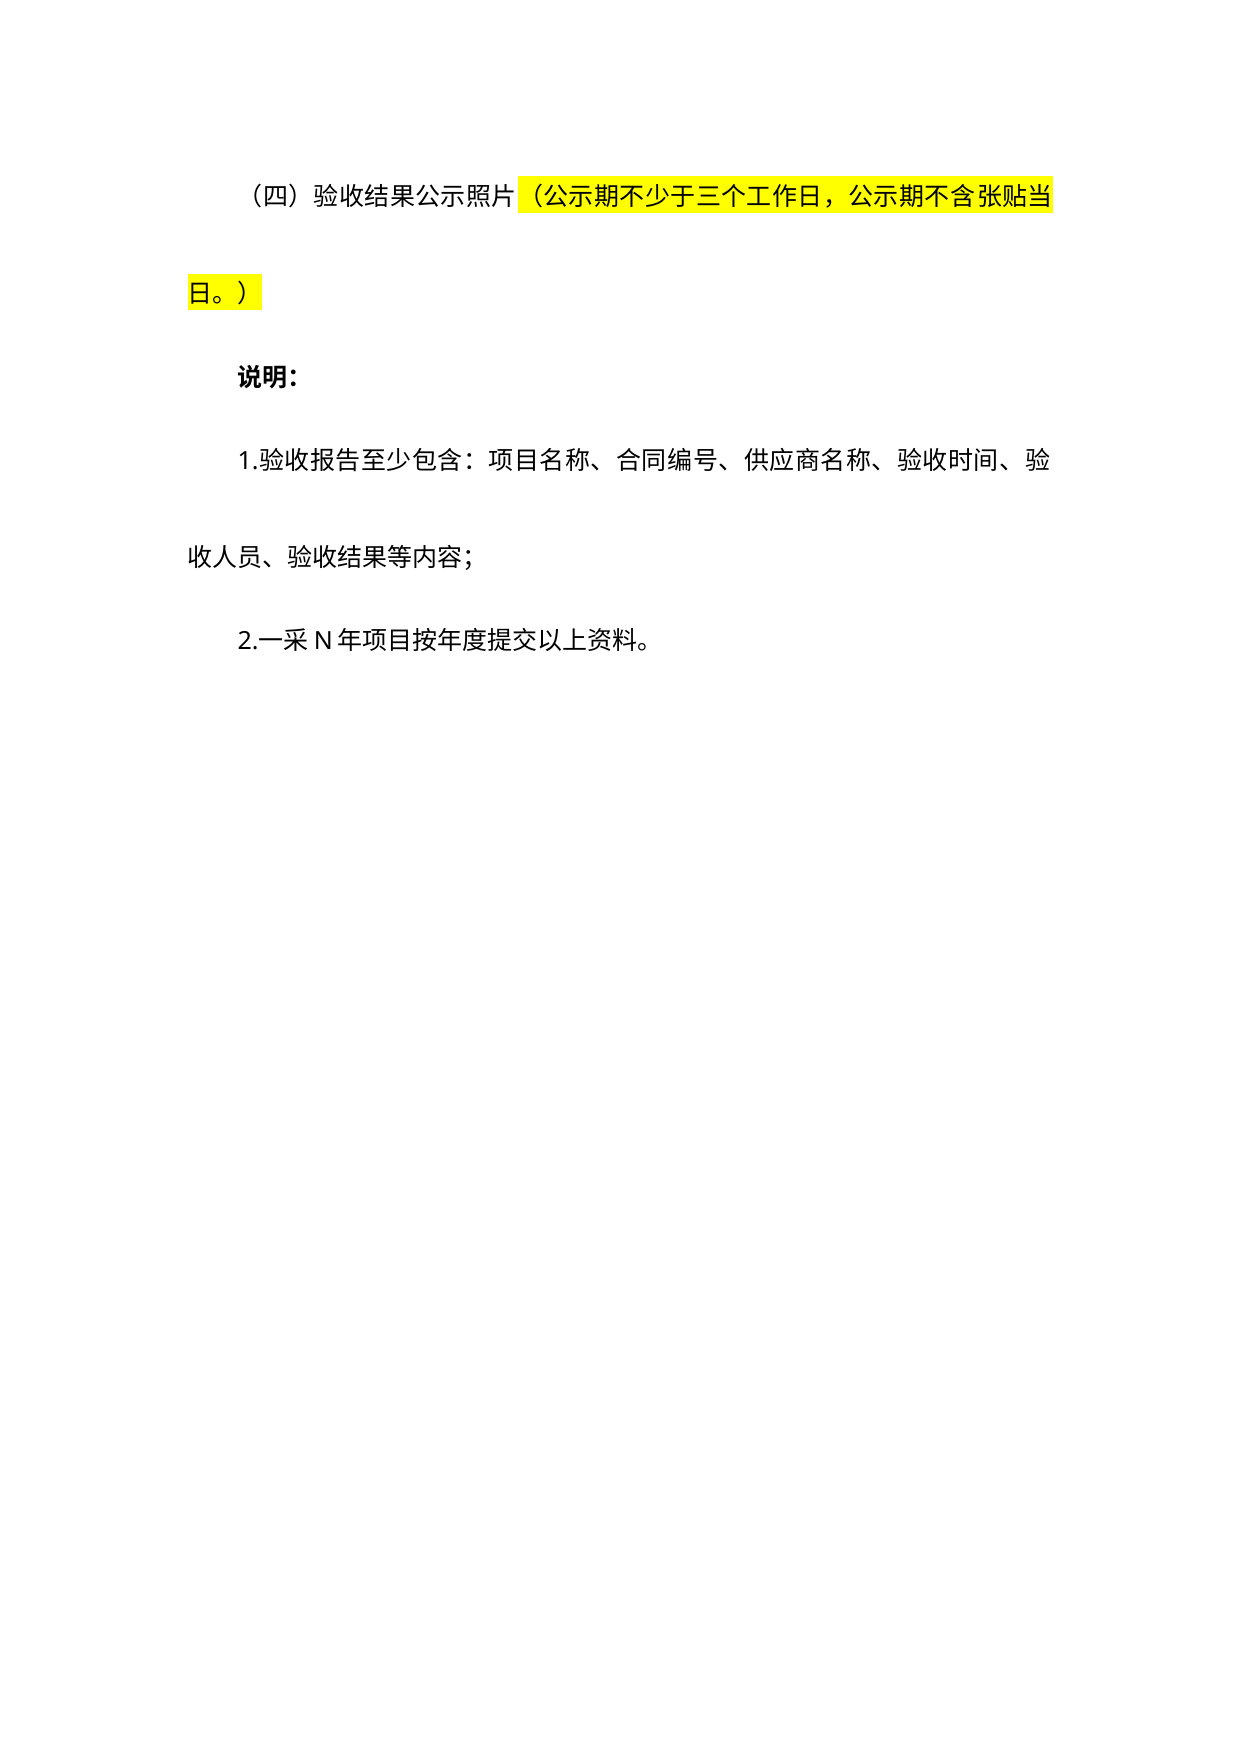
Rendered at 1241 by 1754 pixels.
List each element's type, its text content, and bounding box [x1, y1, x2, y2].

list 2.一采N年项目按年度提交以上资料。 [187, 606, 1053, 671]
list 1.验收报告至少包含：项目名称、合同编号、供应商名称、验收时间、验收人员、验收结果等内容； [187, 426, 1053, 588]
text 说明： [187, 343, 1053, 408]
text （四）验收结果公示照片（公示期不少于三个工作日，公示期不含张贴当日。） [187, 162, 1053, 324]
